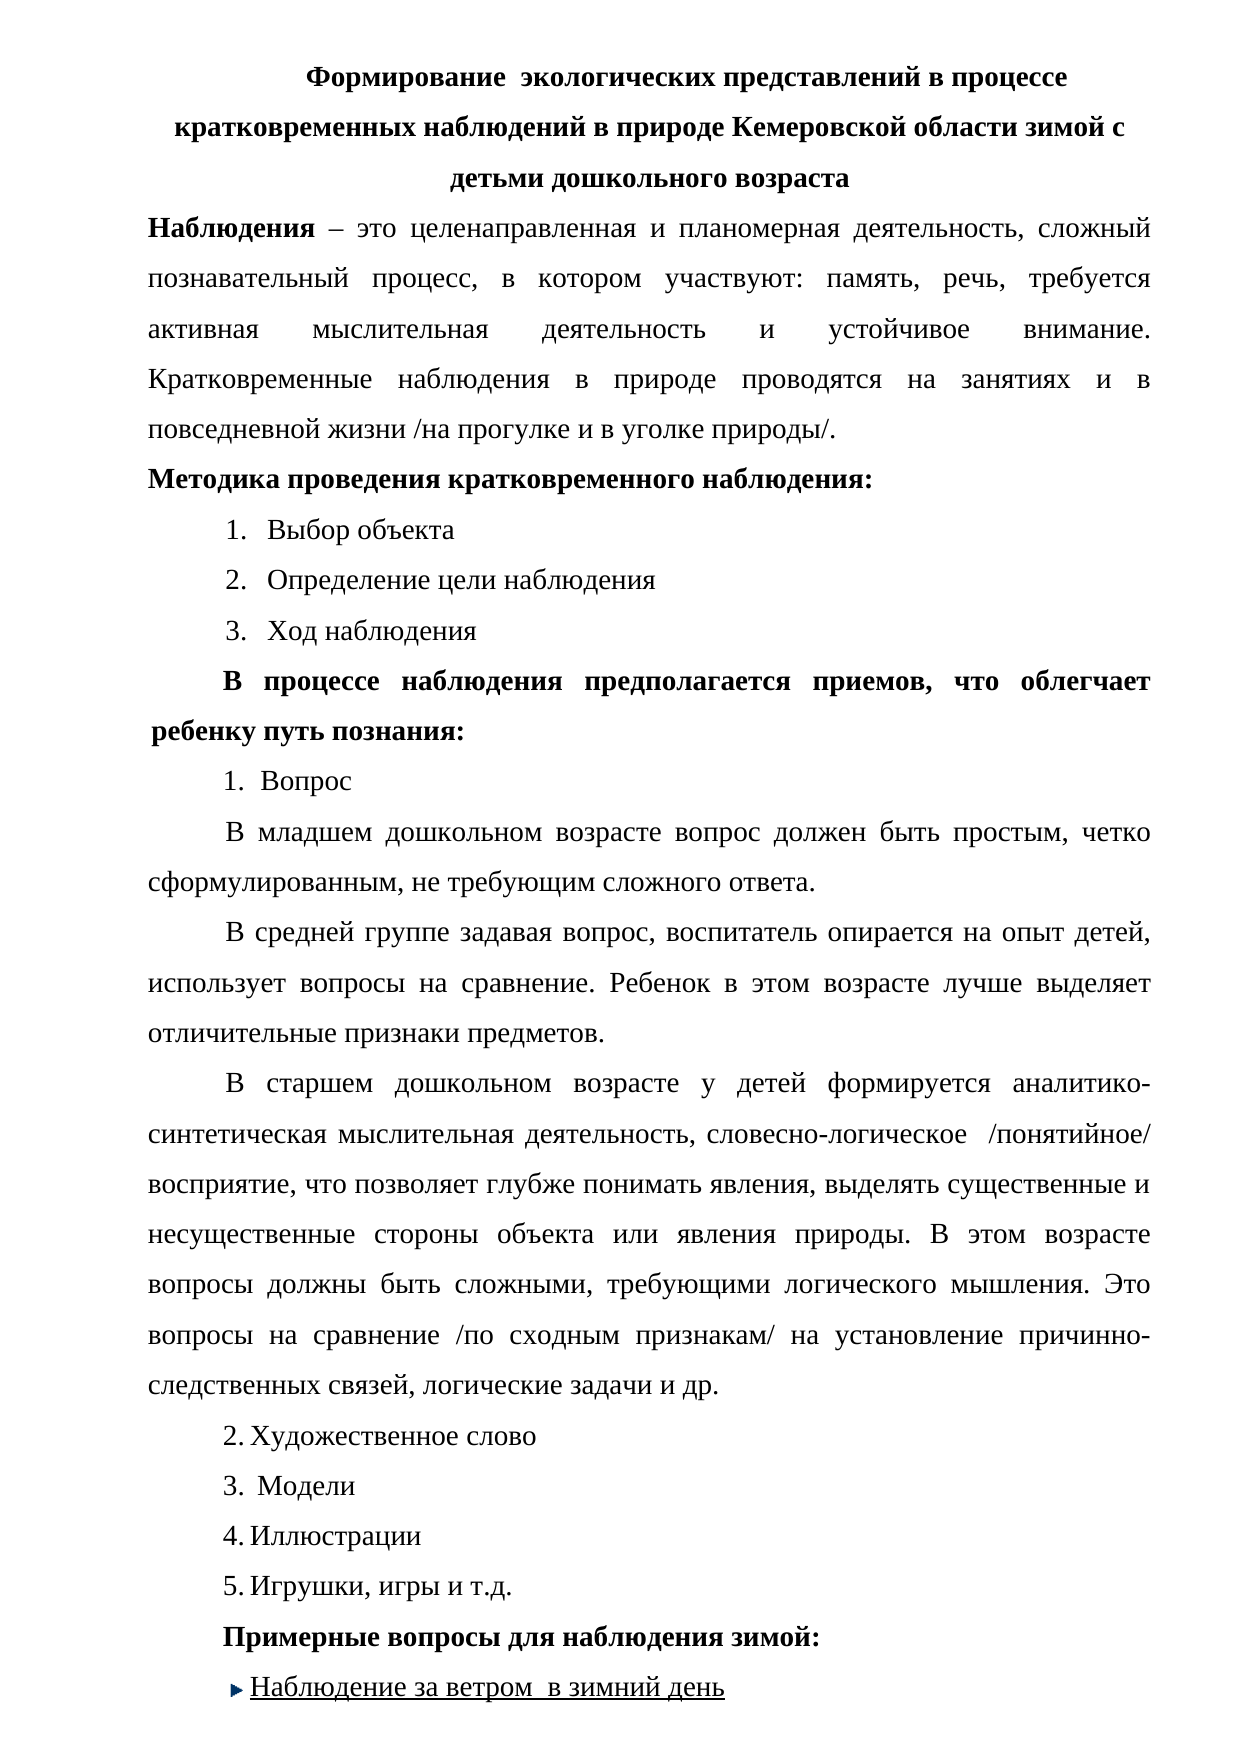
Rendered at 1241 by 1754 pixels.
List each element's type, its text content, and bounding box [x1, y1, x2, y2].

list Выбор объекта [151, 512, 1152, 546]
list В процессе наблюдения предполагается приемов, что облегчает ребенку путь познания: [151, 663, 1152, 747]
list Примерные вопросы для наблюдения зимой: [148, 1619, 1152, 1652]
list Модели [148, 1468, 1152, 1501]
picture [226, 1679, 243, 1697]
list Иллюстрации [148, 1518, 1152, 1552]
text Наблюдения – это целенаправленная и планомерная деятельность, сложный познавательный процесс, в котором участвуют: память, речь, требуется активная мыслительная деятельность и устойчивое внимание. Кратковременные наблюдения в природе проводятся на занятиях и в повседневной жизни /на прогулке и в уголке природы/. [148, 210, 1152, 445]
list В средней группе задавая вопрос, воспитатель опирается на опыт детей, использует вопросы на сравнение. Ребенок в этом возрасте лучше выделяет отличительные признаки предметов. [148, 914, 1152, 1049]
list Художественное слово [148, 1418, 1152, 1451]
list В младшем дошкольном возрасте вопрос должен быть простым, четко сформулированным, не требующим сложного ответа. [148, 814, 1152, 898]
text Формирование экологических представлений в процессе кратковременных наблюдений в природе Кемеровской области зимой с детьми дошкольного возраста [148, 59, 1152, 193]
list Игрушки, игры и т.д. [148, 1568, 1152, 1602]
list Методика проведения кратковременного наблюдения: [148, 462, 1152, 495]
list Ход наблюдения [151, 613, 1152, 646]
list Определение цели наблюдения [151, 562, 1152, 596]
list В старшем дошкольном возрасте у детей формируется аналитико-синтетическая мыслительная деятельность, словесно-логическое /понятийное/ восприятие, что позволяет глубже понимать явления, выделять существенные и несущественные стороны объекта или явления природы. В этом возрасте вопросы должны быть сложными, требующими логического мышления. Это вопросы на сравнение /по сходным признакам/ на установление причинно-следственных связей, логические задачи и др. [148, 1065, 1152, 1401]
list Вопрос [223, 763, 1152, 797]
list Наблюдение за ветром в зимний день [148, 1669, 1152, 1703]
